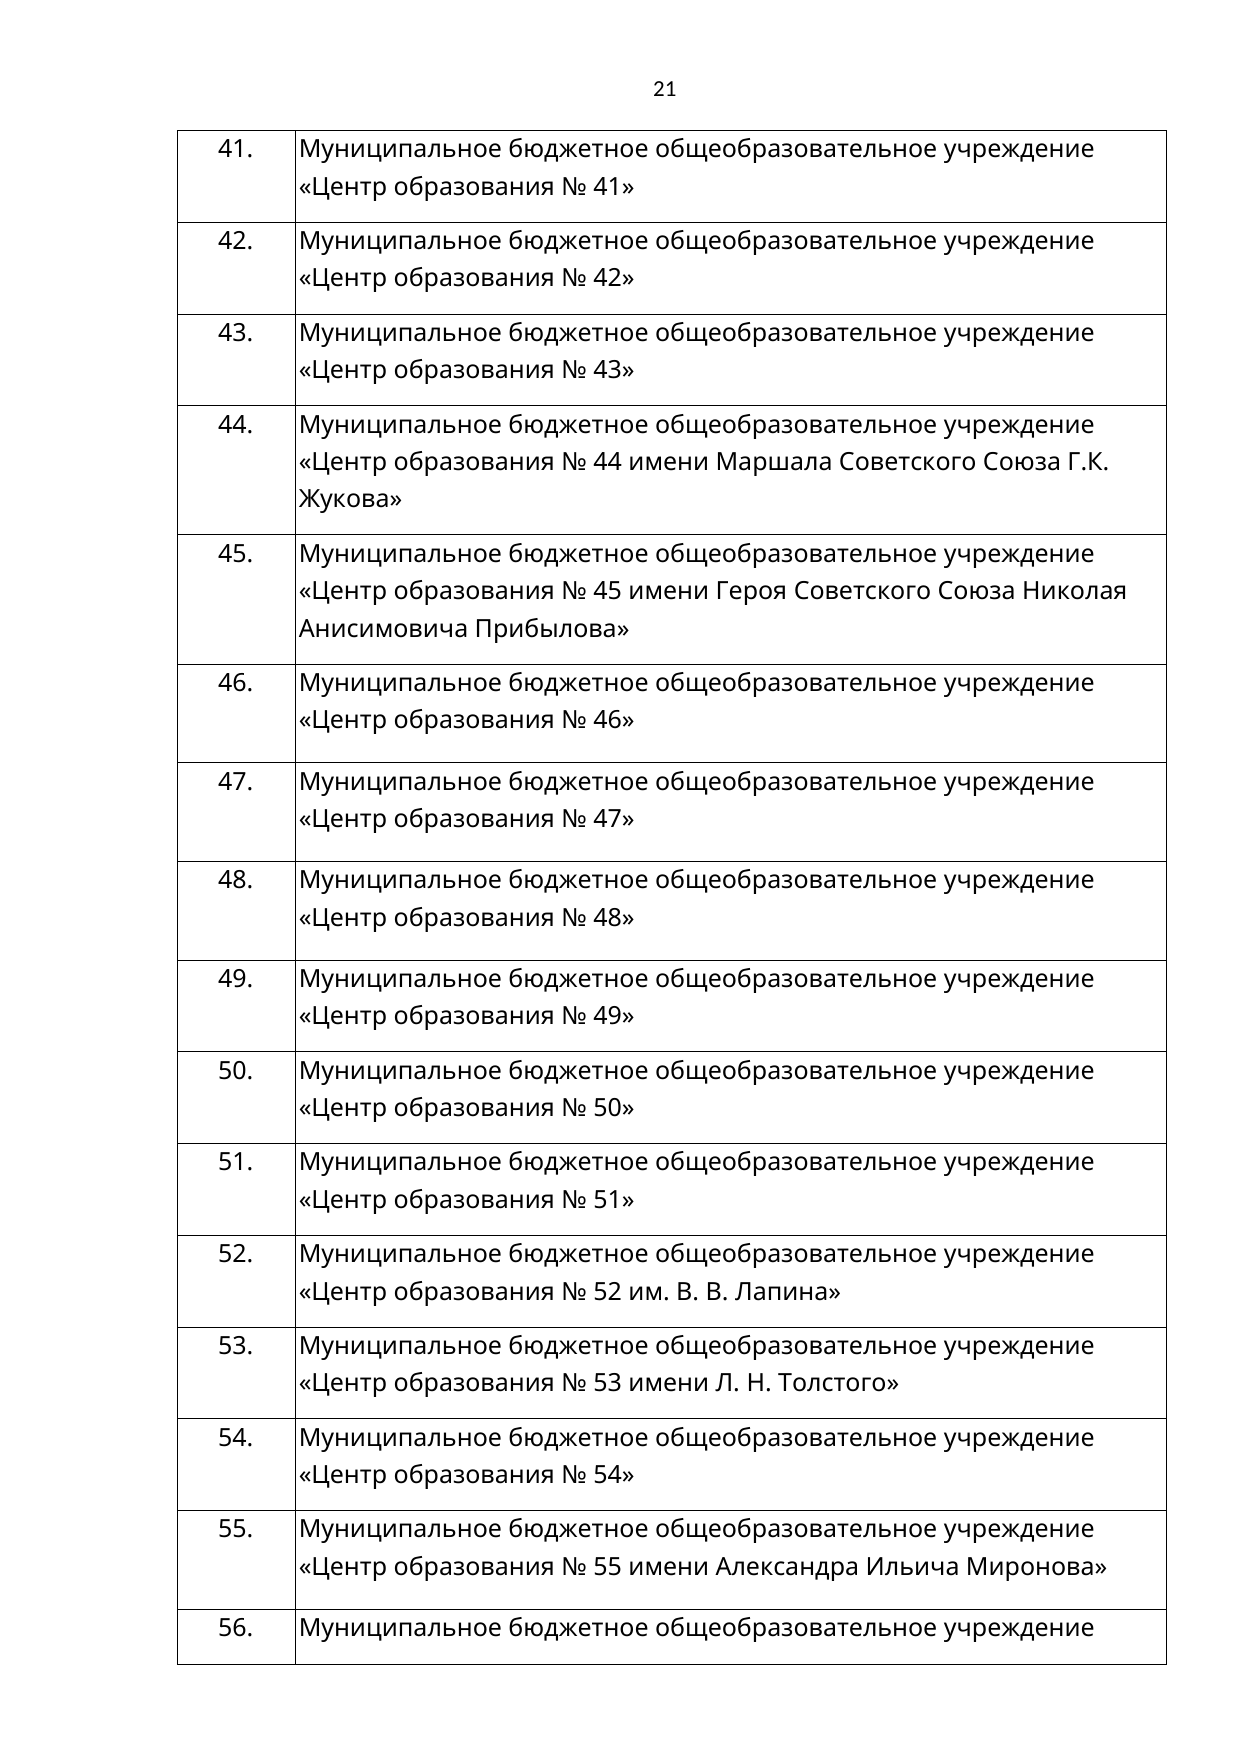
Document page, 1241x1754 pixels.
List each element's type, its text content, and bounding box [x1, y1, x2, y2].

table_cell Муниципальное бюджетное общеобразовательное учреждение «Центр образования № 53 имени Л. Н. Толстого» [296, 1328, 1166, 1418]
table_cell [178, 1511, 295, 1609]
table_cell Муниципальное бюджетное общеобразовательное учреждение «Центр образования № 41» [296, 131, 1166, 222]
table_cell [178, 1052, 295, 1143]
table_cell [178, 763, 295, 861]
table_cell Муниципальное бюджетное общеобразовательное учреждение «Центр образования № 54» [296, 1419, 1166, 1510]
table_cell Муниципальное бюджетное общеобразовательное учреждение «Центр образования № 48» [296, 862, 1166, 959]
table_cell [178, 406, 295, 534]
table_cell Муниципальное бюджетное общеобразовательное учреждение «Центр образования № 51» [296, 1144, 1166, 1235]
table_cell [178, 961, 295, 1051]
table_cell Муниципальное бюджетное общеобразовательное учреждение «Центр образования № 49» [296, 961, 1166, 1051]
table_cell Муниципальное бюджетное общеобразовательное учреждение «Центр образования № 50» [296, 1052, 1166, 1143]
table_cell [178, 535, 295, 663]
table_cell [178, 1419, 295, 1510]
table_cell [178, 665, 295, 762]
table_cell Муниципальное бюджетное общеобразовательное учреждение «Центр образования № 52 им. В. В. Лапина» [296, 1236, 1166, 1327]
table_cell [178, 223, 295, 313]
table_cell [296, 1610, 1166, 1664]
table_cell Муниципальное бюджетное общеобразовательное учреждение «Центр образования № 44 имени Маршала Советского Союза Г.К. Жукова» [296, 406, 1166, 534]
table_cell [178, 131, 295, 222]
table_cell [178, 315, 295, 405]
table_cell Муниципальное бюджетное общеобразовательное учреждение «Центр образования № 55 имени Александра Ильича Миронова» [296, 1511, 1166, 1609]
table_cell [178, 1236, 295, 1327]
table_cell [178, 862, 295, 959]
table_cell Муниципальное бюджетное общеобразовательное учреждение «Центр образования № 46» [296, 665, 1166, 762]
table_cell Муниципальное бюджетное общеобразовательное учреждение «Центр образования № 42» [296, 223, 1166, 313]
table_cell [178, 1610, 295, 1664]
table_cell Муниципальное бюджетное общеобразовательное учреждение «Центр образования № 45 имени Героя Советского Союза Николая Анисимовича Прибылова» [296, 535, 1166, 663]
table_cell [178, 1144, 295, 1235]
table_cell Муниципальное бюджетное общеобразовательное учреждение «Центр образования № 43» [296, 315, 1166, 405]
table_cell Муниципальное бюджетное общеобразовательное учреждение «Центр образования № 47» [296, 763, 1166, 861]
table_cell [178, 1328, 295, 1418]
